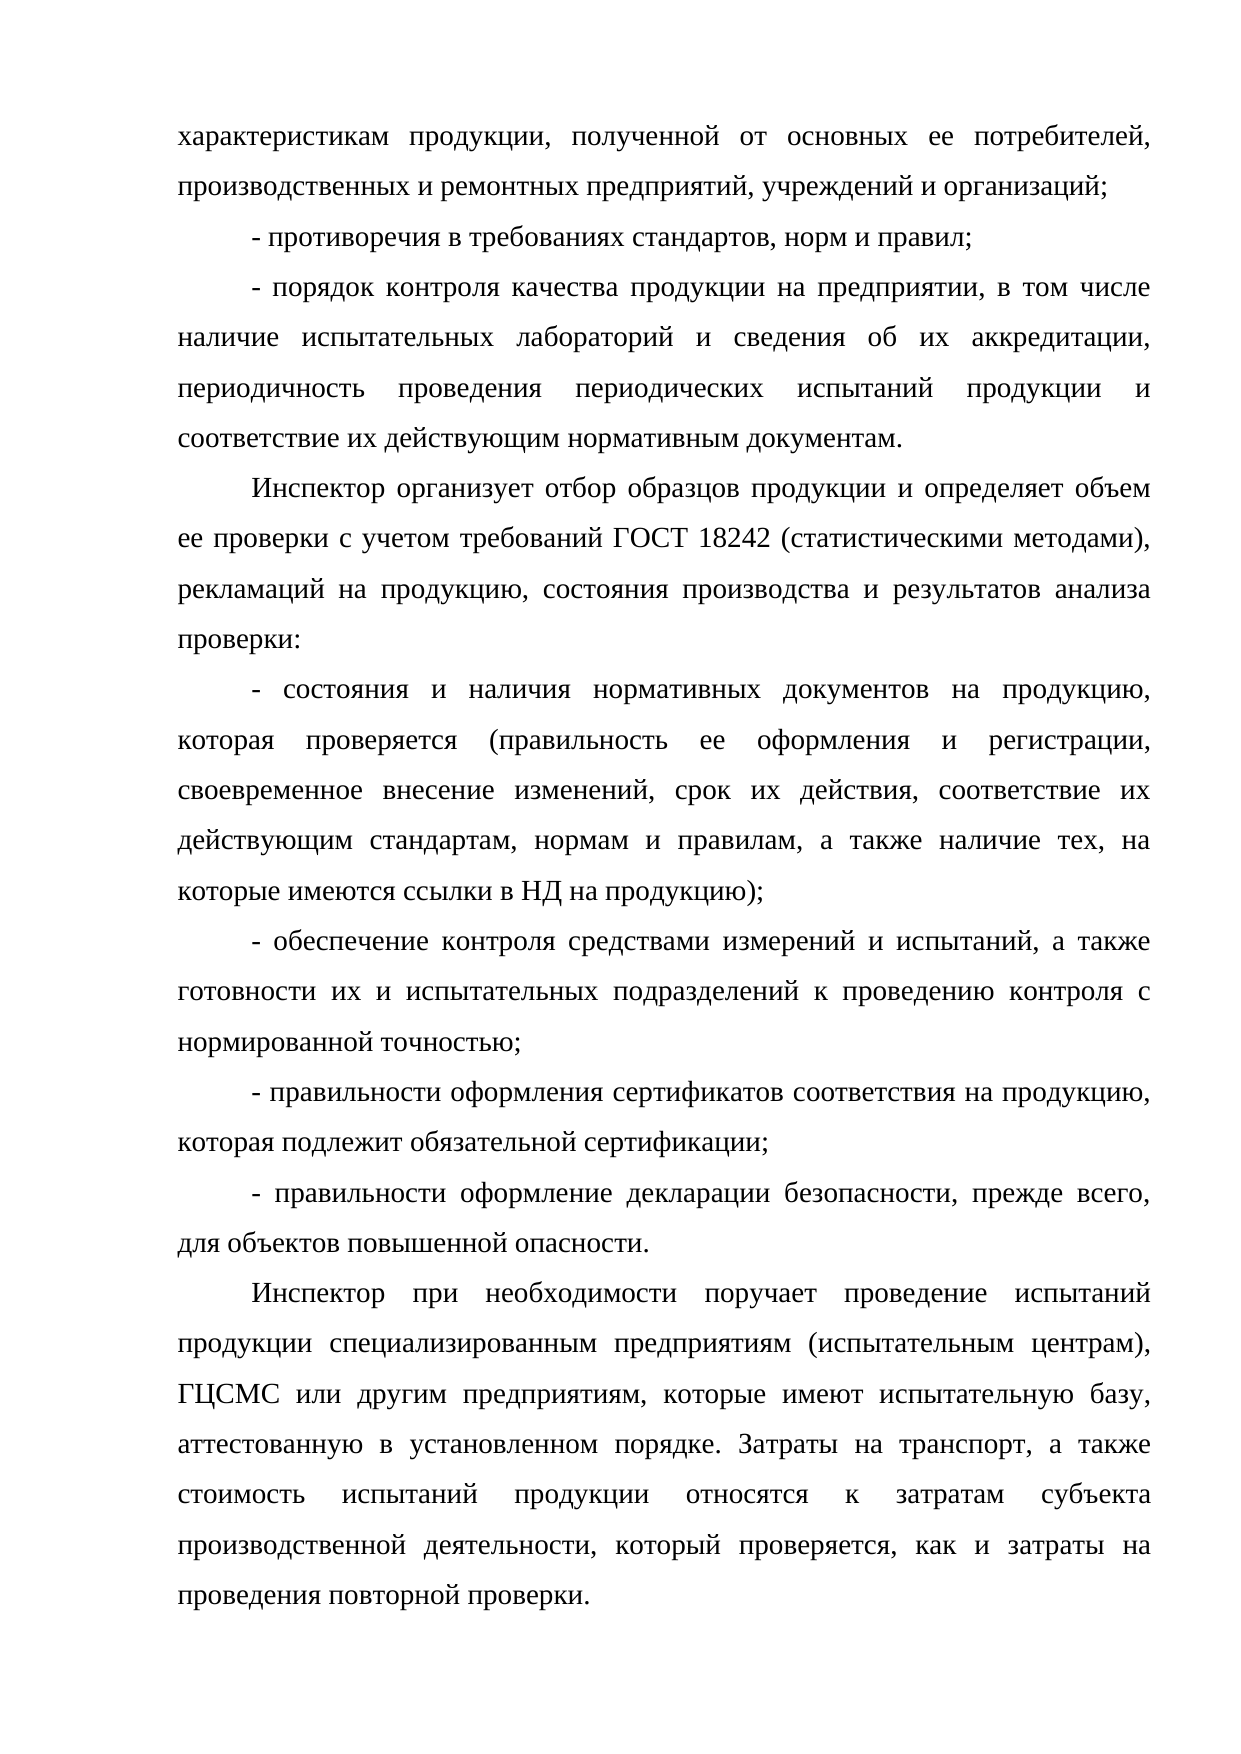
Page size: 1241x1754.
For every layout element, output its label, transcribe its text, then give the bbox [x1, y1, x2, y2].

text - порядок контроля качества продукции на предприятии, в том числе наличие испытательных лабораторий и сведения об их аккредитации, периодичность проведения периодических испытаний продукции и соответствие их действующим нормативным документам. [177, 269, 1152, 453]
text Инспектор при необходимости поручает проведение испытаний продукции специализированным предприятиям (испытательным центрам), ГЦСМС или другим предприятиям, которые имеют испытательную базу, аттестованную в установленном порядке. Затраты на транспорт, а также стоимость испытаний продукции относятся к затратам субъекта производственной деятельности, который проверяется, как и затраты на проведения повторной проверки. [177, 1275, 1152, 1611]
text - состояния и наличия нормативных документов на продукцию, которая проверяется (правильность ее оформления и регистрации, своевременное внесение изменений, срок их действия, соответствие их действующим стандартам, нормам и правилам, а также наличие тех, на которые имеются ссылки в НД на продукцию); [177, 672, 1152, 906]
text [177, 118, 1152, 202]
text Инспектор организует отбор образцов продукции и определяет объем ее проверки с учетом требований ГОСТ 18242 (статистическими методами), рекламаций на продукцию, состояния производства и результатов анализа проверки: [177, 470, 1152, 655]
text - правильности оформление декларации безопасности, прежде всего, для объектов повышенной опасности. [177, 1175, 1152, 1258]
text - правильности оформления сертификатов соответствия на продукцию, которая подлежит обязательной сертификации; [177, 1074, 1152, 1158]
text - обеспечение контроля средствами измерений и испытаний, а также готовности их и испытательных подразделений к проведению контроля с нормированной точностью; [177, 923, 1152, 1057]
text - противоречия в требованиях стандартов, норм и правил; [177, 219, 1152, 252]
